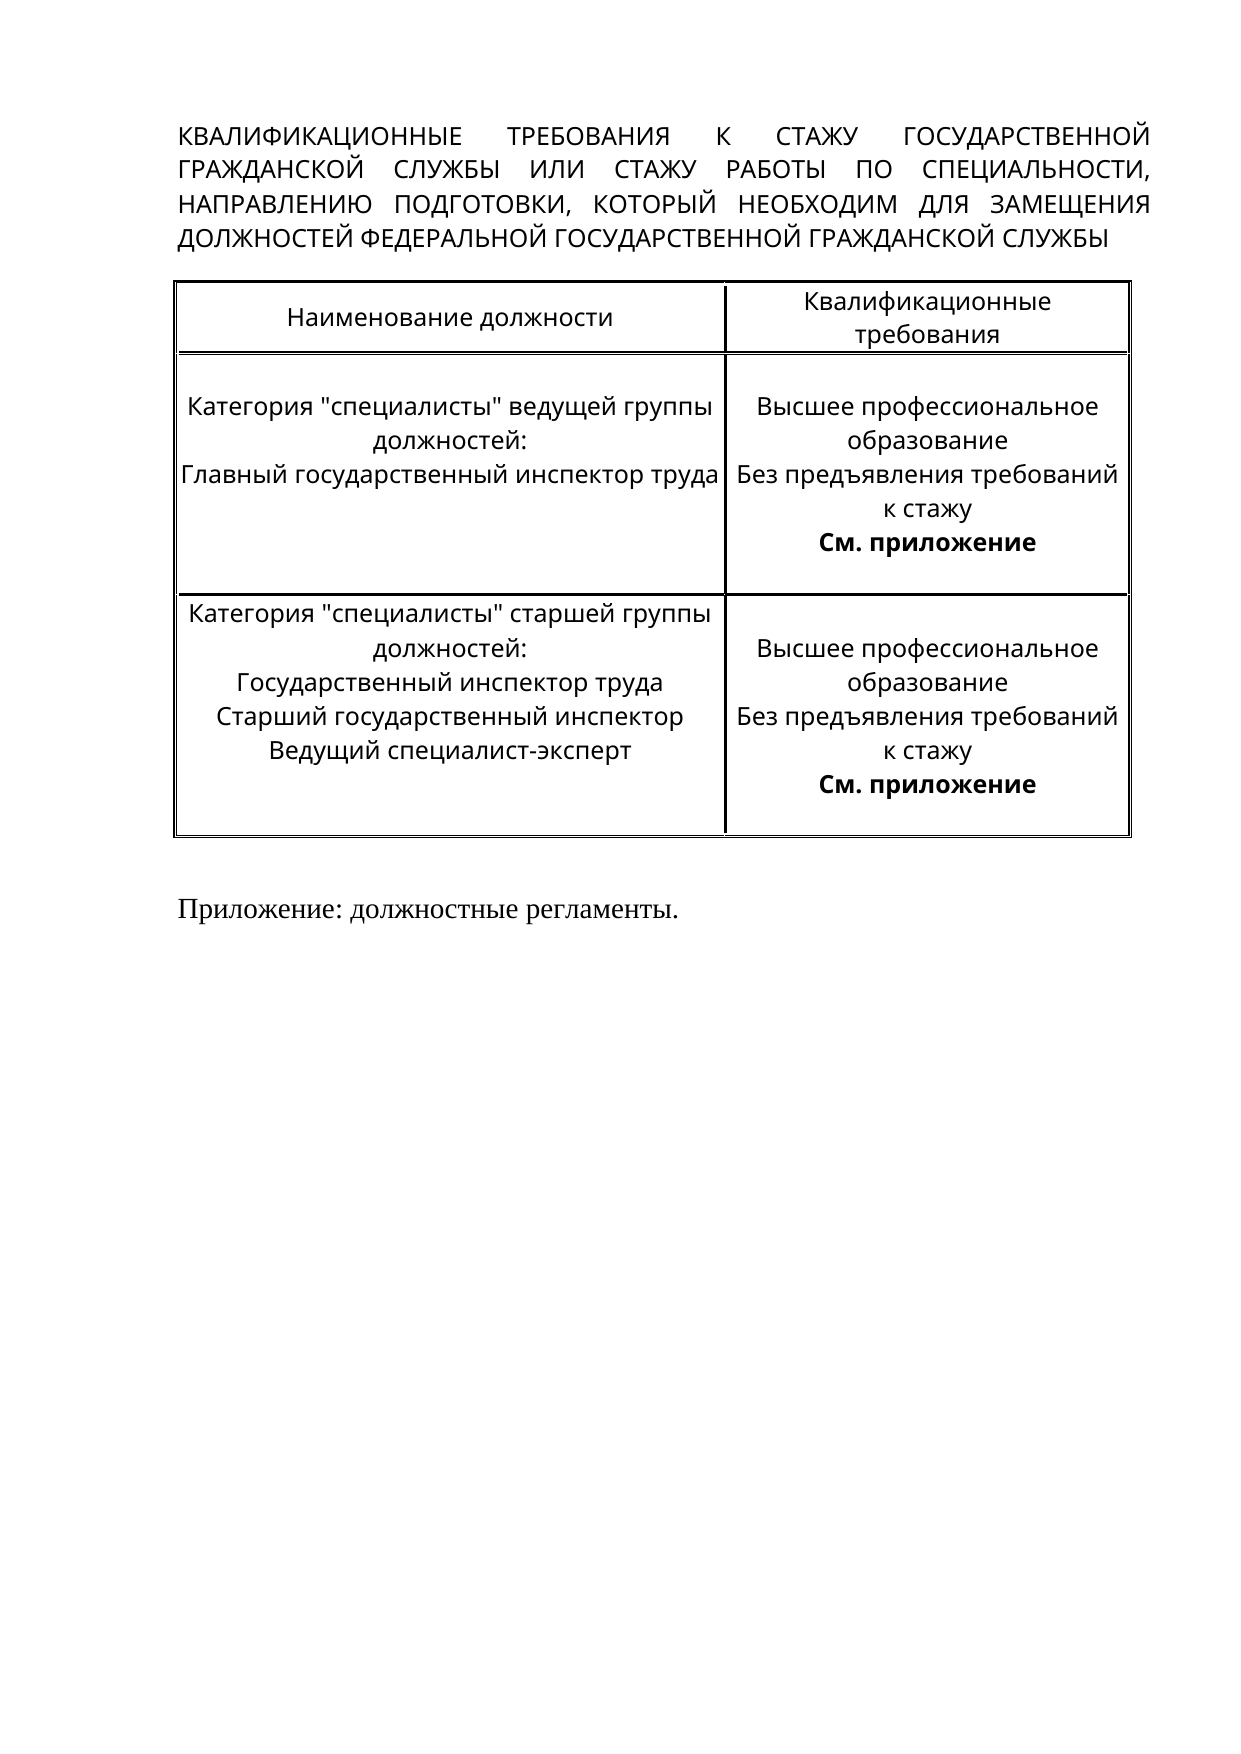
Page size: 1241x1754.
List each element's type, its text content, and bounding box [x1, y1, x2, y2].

table_cell Высшее профессиональное образование Без предъявления требований к стажу См. приложение [725, 593, 1130, 834]
text КВАЛИФИКАЦИОННЫЕ ТРЕБОВАНИЯ К СТАЖУ ГОСУДАРСТВЕННОЙ ГРАЖДАНСКОЙ СЛУЖБЫ ИЛИ СТАЖУ РАБОТЫ ПО СПЕЦИАЛЬНОСТИ, НАПРАВЛЕНИЮ ПОДГОТОВКИ, КОТОРЫЙ НЕОБХОДИМ ДЛЯ ЗАМЕЩЕНИЯ ДОЛЖНОСТЕЙ ФЕДЕРАЛЬНОЙ ГОСУДАРСТВЕННОЙ ГРАЖДАНСКОЙ СЛУЖБЫ [177, 118, 1152, 254]
table_cell Высшее профессиональное образование Без предъявления требований к стажу См. приложение [727, 351, 1129, 593]
table_cell Категория "специалисты" старшей группы должностей: Государственный инспектор труда Старший государственный инспектор Ведущий специалист-эксперт [175, 593, 725, 834]
table_cell Категория "специалисты" ведущей группы должностей: Главный государственный инспектор труда [177, 351, 724, 593]
table_header Квалификационные требования [725, 283, 1128, 351]
table_header Наименование должности [177, 282, 725, 351]
text Приложение: должностные регламенты. [177, 891, 1152, 924]
